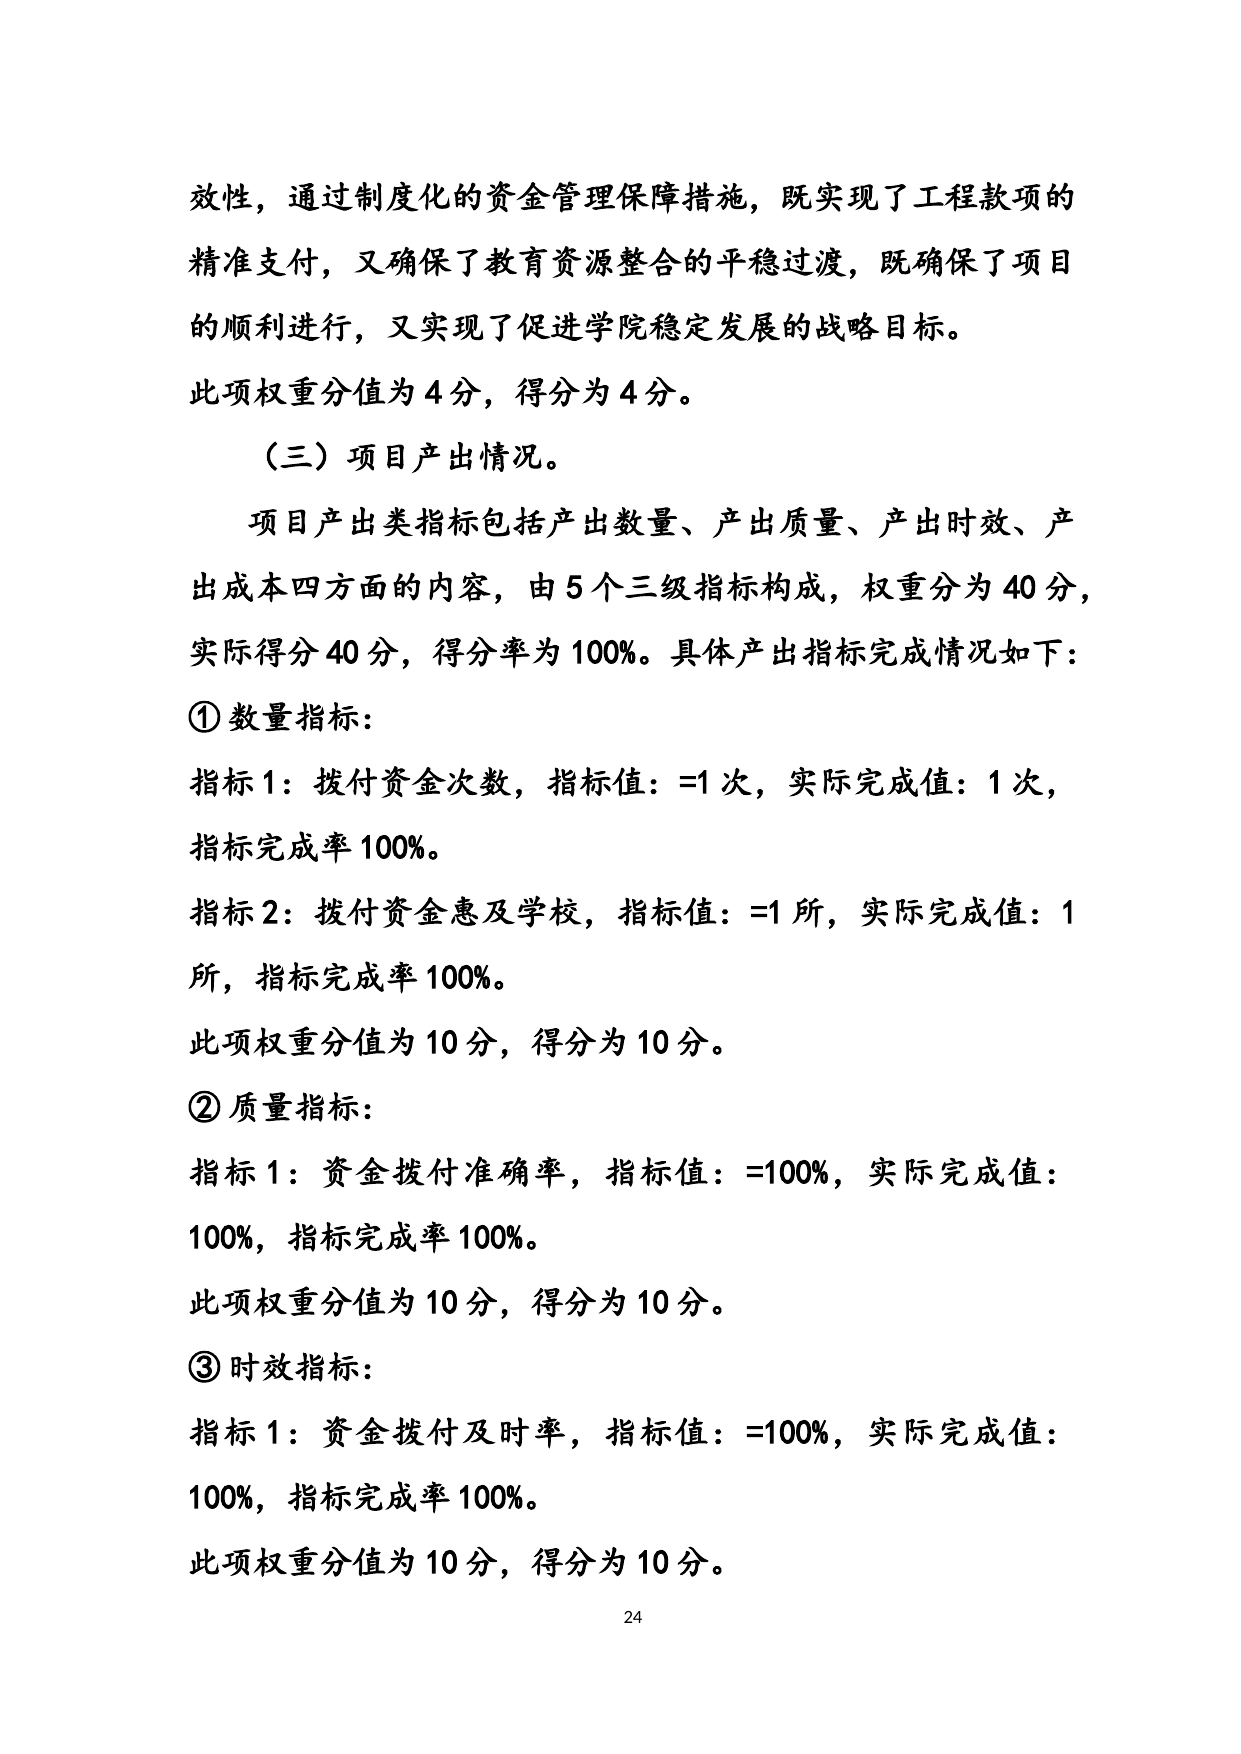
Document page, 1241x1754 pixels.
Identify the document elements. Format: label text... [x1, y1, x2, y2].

text （三）项目产出情况。 [187, 422, 1078, 487]
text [187, 487, 1078, 1592]
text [187, 162, 1078, 422]
